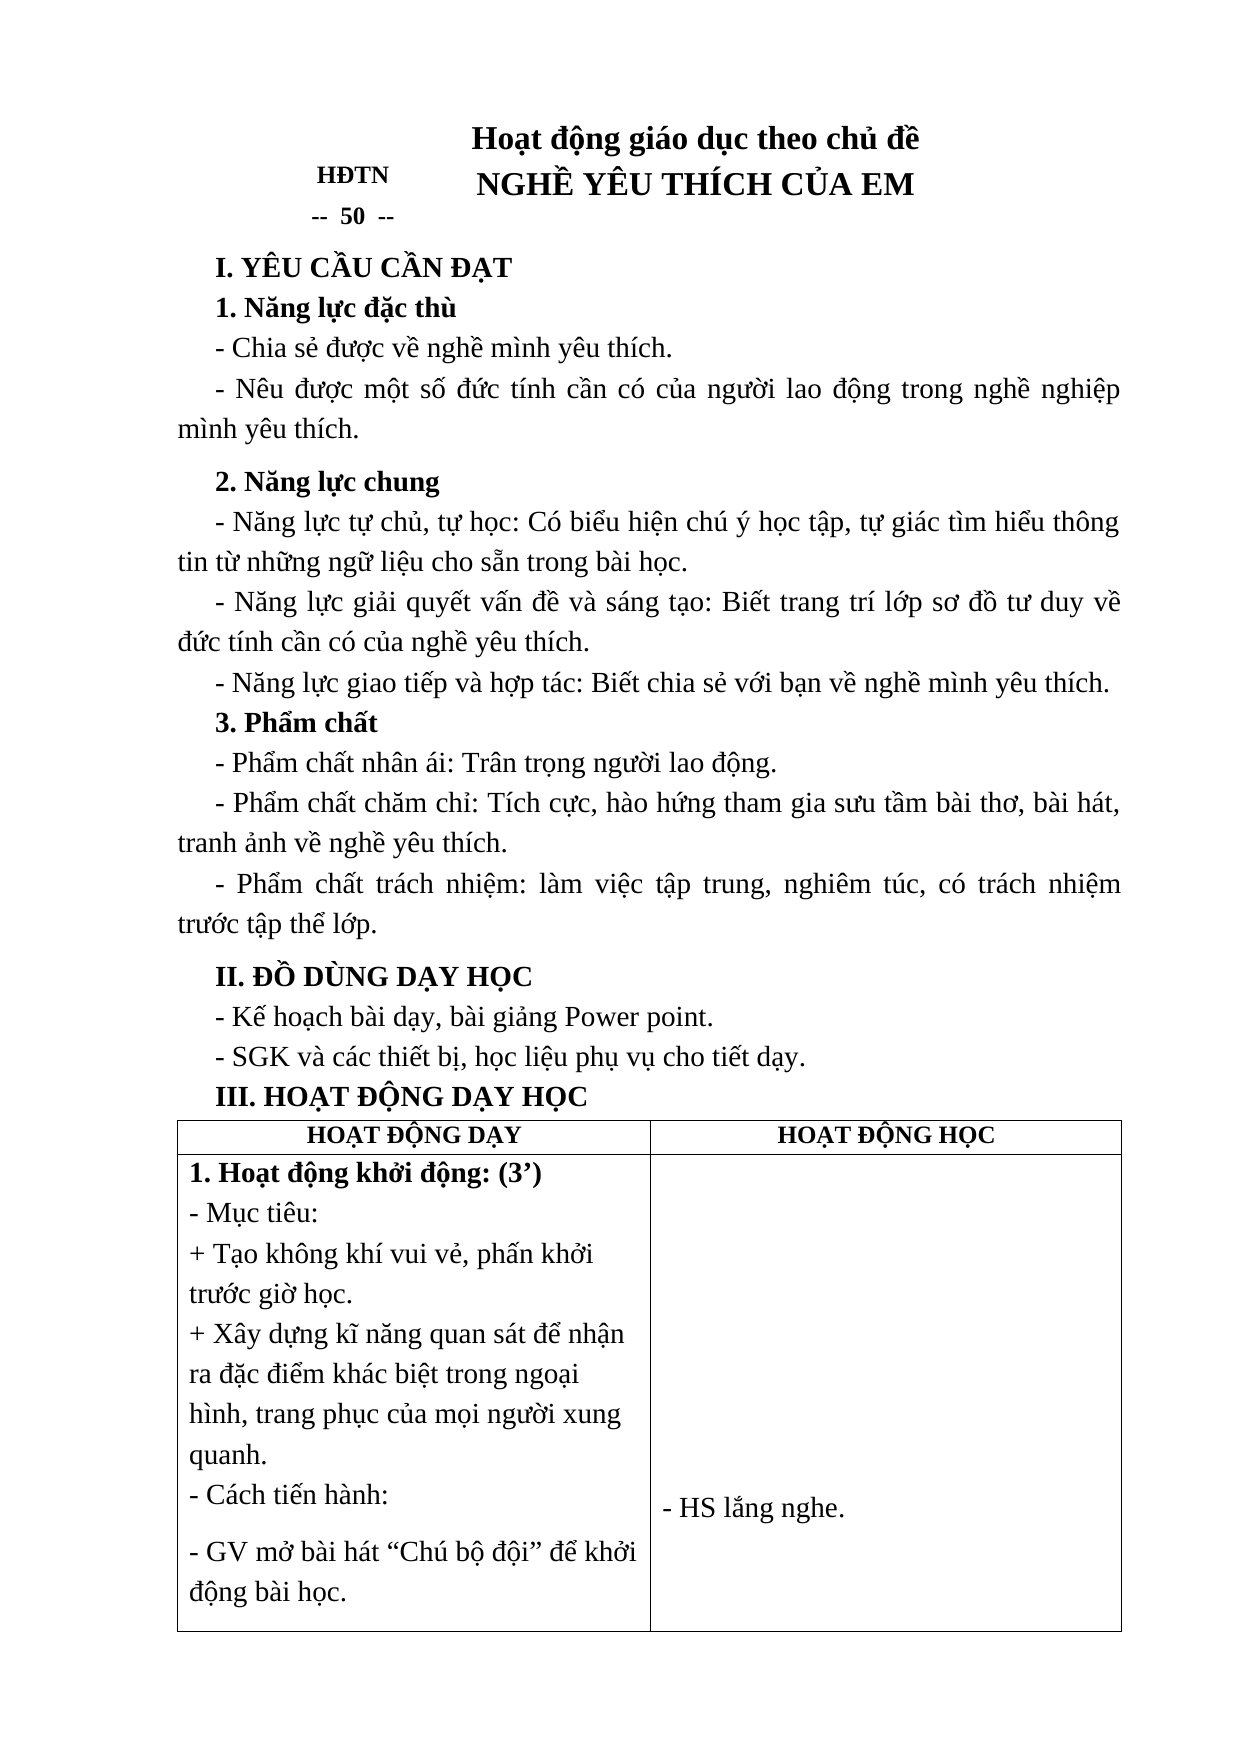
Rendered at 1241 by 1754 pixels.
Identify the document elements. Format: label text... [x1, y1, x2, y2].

text 2. Năng lực chung [177, 464, 1122, 497]
text II. ĐỒ DÙNG DẠY HỌC [177, 959, 1122, 992]
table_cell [651, 1155, 1121, 1631]
table_header HOẠT ĐỘNG DẠY [178, 1121, 650, 1154]
text 3. Phẩm chất [177, 705, 1122, 738]
text - Kế hoạch bài dạy, bài giảng Power point. [177, 999, 1122, 1032]
table_header HOẠT ĐỘNG HỌC [651, 1121, 1121, 1154]
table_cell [178, 1155, 650, 1631]
text 1. Năng lực đặc thù [177, 290, 1122, 324]
text - Phẩm chất chăm chỉ: Tích cực, hào hứng tham gia sưu tầm bài thơ, bài hát, tranh ảnh về nghề yêu thích. [177, 785, 1122, 859]
text Hoạt động giáo dục theo chủ đề [177, 118, 1122, 156]
text I. YÊU CẦU CẦN ĐẠT [177, 250, 1122, 284]
text - Phẩm chất nhân ái: Trân trọng người lao động. [177, 745, 1122, 779]
text III. HOẠT ĐỘNG DẠY HỌC [177, 1079, 1122, 1113]
text - Năng lực giải quyết vấn đề và sáng tạo: Biết trang trí lớp sơ đồ tư duy về đức tính cần có của nghề yêu thích. [177, 584, 1122, 658]
text - Chia sẻ được về nghề mình yêu thích. [177, 331, 1122, 364]
text - Năng lực giao tiếp và hợp tác: Biết chia sẻ với bạn về nghề mình yêu thích. [177, 665, 1122, 698]
text NGHỀ YÊU THÍCH CỦA EM [177, 164, 1122, 202]
text - Phẩm chất trách nhiệm: làm việc tập trung, nghiêm túc, có trách nhiệm trước tập thể lớp. [177, 866, 1122, 939]
text - Năng lực tự chủ, tự học: Có biểu hiện chú ý học tập, tự giác tìm hiểu thông tin từ những ngữ liệu cho sẵn trong bài học. [177, 504, 1122, 578]
text - SGK và các thiết bị, học liệu phụ vụ cho tiết dạy. [177, 1039, 1122, 1073]
text - Nêu được một số đức tính cần có của người lao động trong nghề nghiệp mình yêu thích. [177, 371, 1122, 444]
